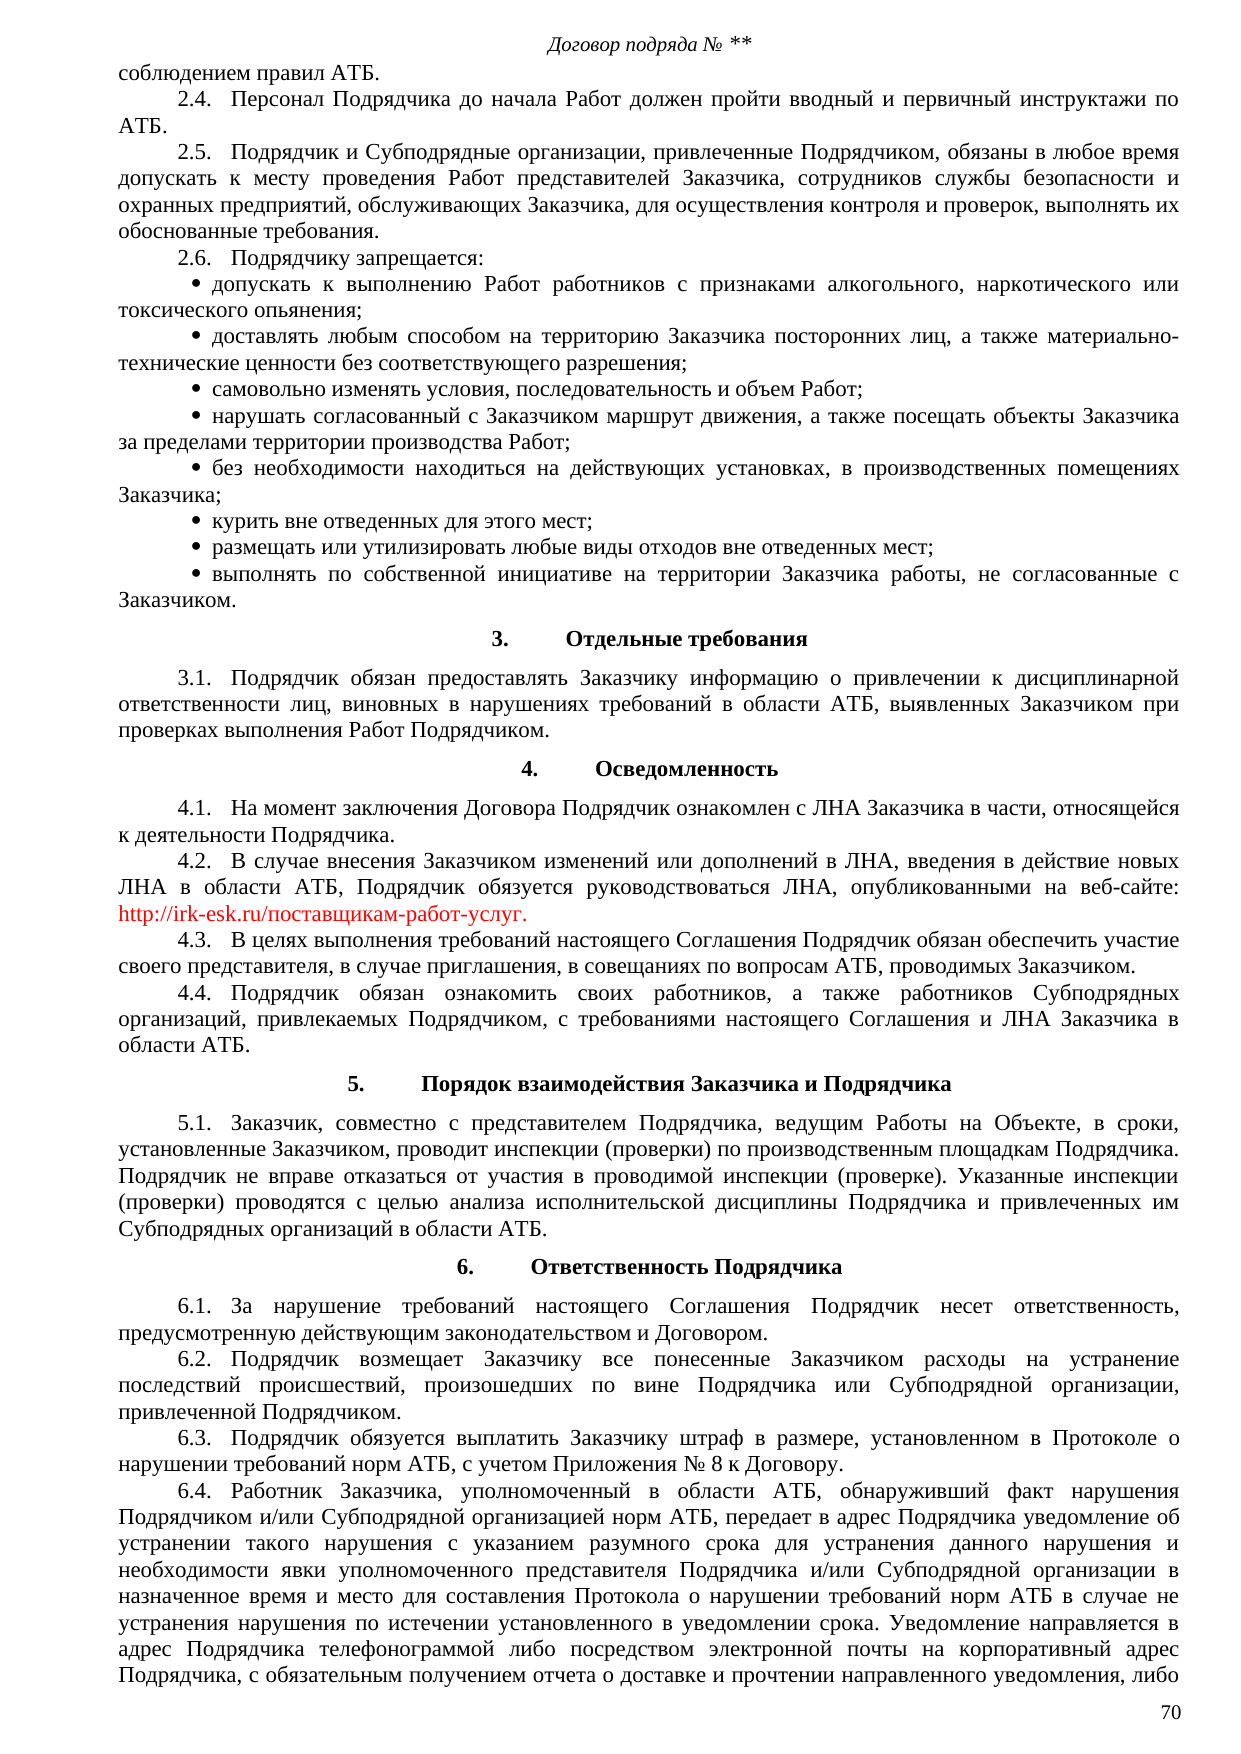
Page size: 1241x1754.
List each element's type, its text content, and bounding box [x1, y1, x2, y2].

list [118, 59, 1181, 85]
list На момент заключения Договора Подрядчик ознакомлен с ЛНА Заказчика в части, относящейся к деятельности Подрядчика. [118, 794, 1181, 847]
list Подрядчику запрещается: [118, 243, 1181, 270]
list В целях выполнения требований настоящего Соглашения Подрядчик обязан обеспечить участие своего представителя, в случае приглашения, в совещаниях по вопросам АТБ, проводимых Заказчиком. [118, 926, 1181, 979]
list Персонал Подрядчика до начала Работ должен пройти вводный и первичный инструктажи по АТБ. [118, 85, 1181, 138]
list размещать или утилизировать любые виды отходов вне отведенных мест; [118, 533, 1181, 560]
list Подрядчик обязан предоставлять Заказчику информацию о привлечении к дисциплинарной ответственности лиц, виновных в нарушениях требований в области АТБ, выявленных Заказчиком при проверках выполнения Работ Подрядчиком. [118, 664, 1181, 743]
list Подрядчик возмещает Заказчику все понесенные Заказчиком расходы на устранение последствий происшествий, произошедших по вине Подрядчика или Субподрядной организации, привлеченной Подрядчиком. [118, 1345, 1181, 1424]
list Порядок взаимодействия Заказчика и Подрядчика [118, 1070, 1181, 1097]
list Заказчик, совместно с представителем Подрядчика, ведущим Работы на Объекте, в сроки, установленные Заказчиком, проводит инспекции (проверки) по производственным площадкам Подрядчика. Подрядчик не вправе отказаться от участия в проводимой инспекции (проверке). Указанные инспекции (проверки) проводятся с целью анализа исполнительской дисциплины Подрядчика и привлеченных им Субподрядных организаций в области АТБ. [118, 1109, 1181, 1241]
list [118, 1477, 1181, 1688]
list Ответственность Подрядчика [118, 1253, 1181, 1280]
list доставлять любым способом на территорию Заказчика посторонних лиц, а также материально-технические ценности без соответствующего разрешения; [118, 323, 1181, 375]
list выполнять по собственной инициативе на территории Заказчика работы, не согласованные с Заказчиком. [118, 560, 1181, 612]
list Подрядчик обязуется выплатить Заказчику штраф в размере, установленном в Протоколе о нарушении требований норм АТБ, с учетом Приложения № 8 к Договору. [118, 1424, 1181, 1477]
list За нарушение требований настоящего Соглашения Подрядчик несет ответственность, предусмотренную действующим законодательством и Договором. [118, 1292, 1181, 1345]
list Подрядчик и Субподрядные организации, привлеченные Подрядчиком, обязаны в любое время допускать к месту проведения Работ представителей Заказчика, сотрудников службы безопасности и охранных предприятий, обслуживающих Заказчика, для осуществления контроля и проверок, выполнять их обоснованные требования. [118, 138, 1181, 243]
list нарушать согласованный с Заказчиком маршрут движения, а также посещать объекты Заказчика за пределами территории производства Работ; [118, 402, 1181, 454]
list самовольно изменять условия, последовательность и объем Работ; [118, 375, 1181, 402]
list без необходимости находиться на действующих установках, в производственных помещениях Заказчика; [118, 454, 1181, 507]
list Подрядчик обязан ознакомить своих работников, а также работников Субподрядных организаций, привлекаемых Подрядчиком, с требованиями настоящего Соглашения и ЛНА Заказчика в области АТБ. [118, 979, 1181, 1058]
list допускать к выполнению Работ работников с признаками алкогольного, наркотического или токсического опьянения; [118, 270, 1181, 323]
list курить вне отведенных для этого мест; [118, 507, 1181, 533]
list Осведомленность [118, 755, 1181, 782]
list В случае внесения Заказчиком изменений или дополнений в ЛНА, введения в действие новых ЛНА в области АТБ, Подрядчик обязуется руководствоваться ЛНА, опубликованными на веб-сайте: http://irk-esk.ru/поставщикам-работ-услуг. [118, 847, 1181, 926]
list Отдельные требования [118, 625, 1181, 651]
